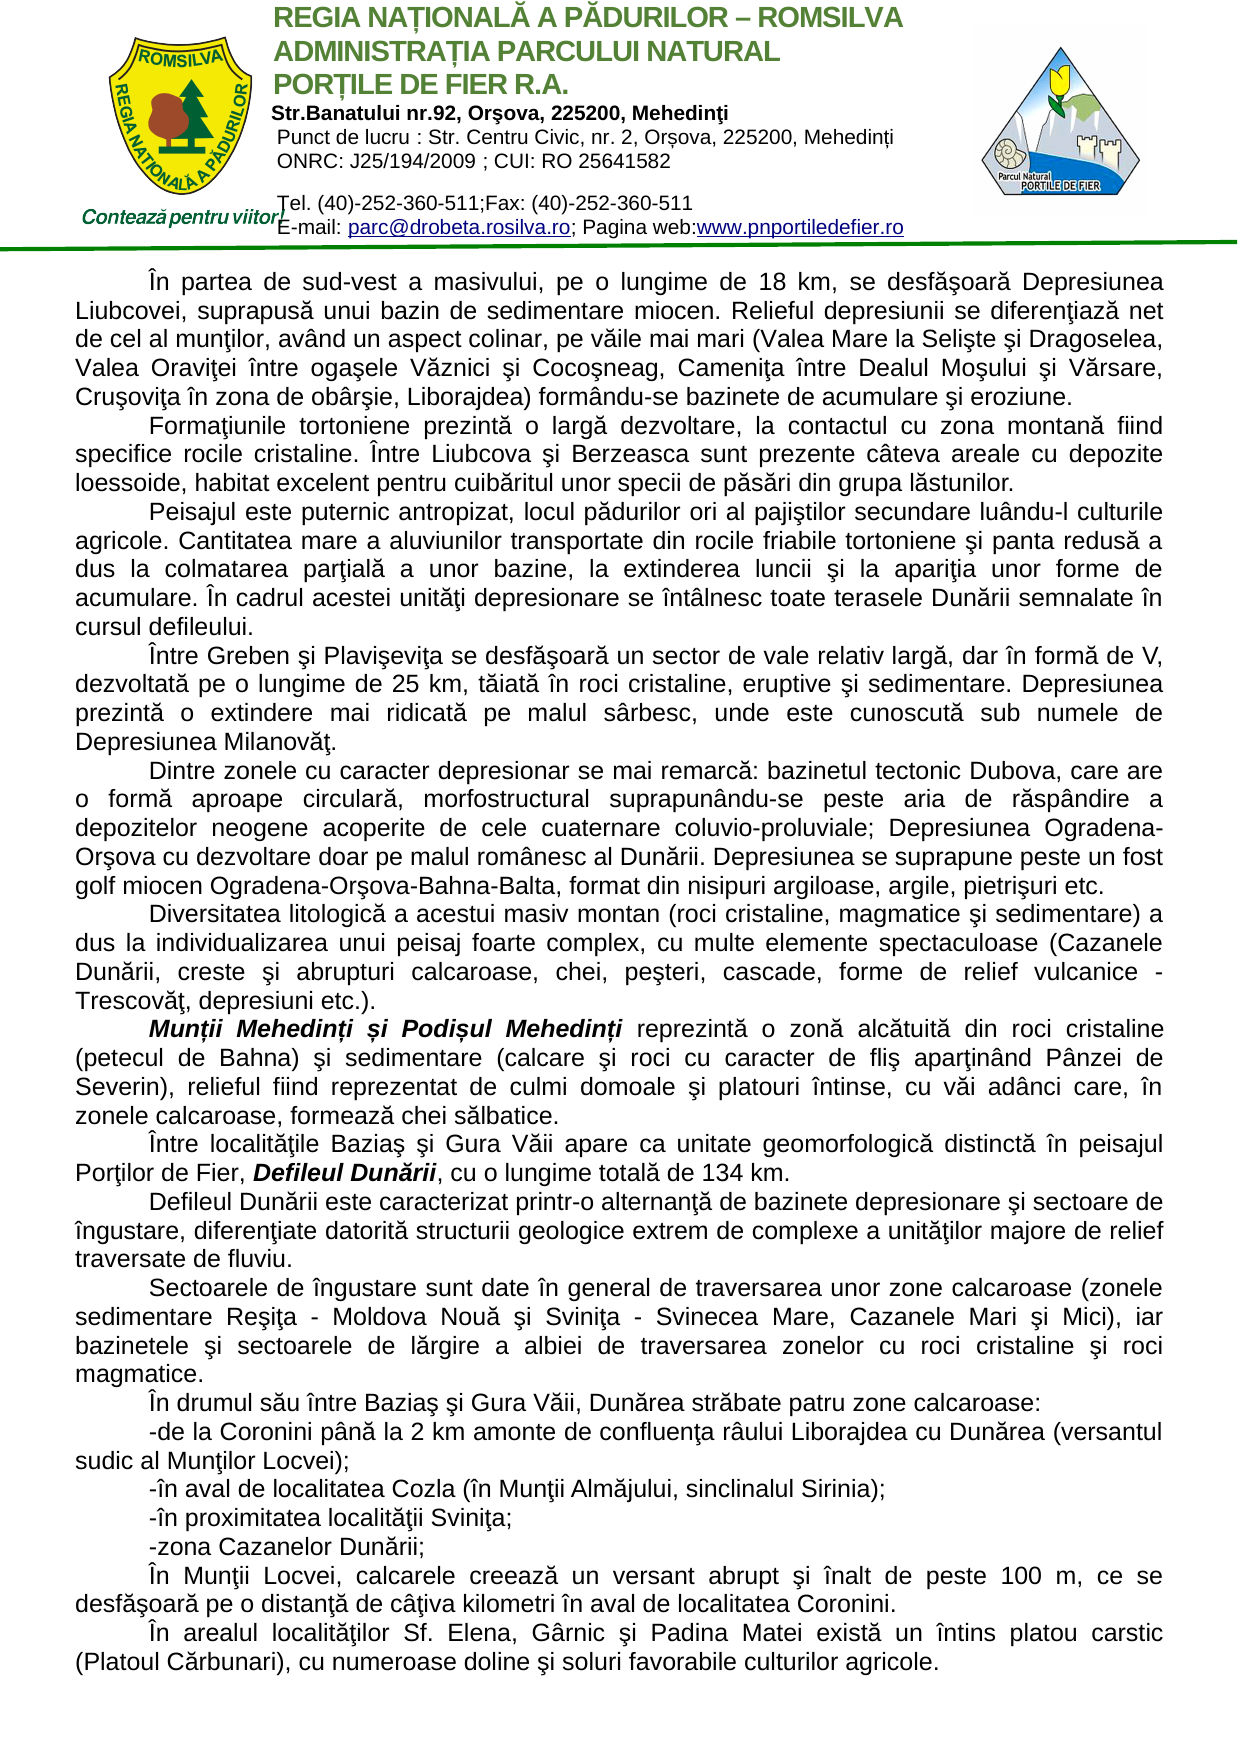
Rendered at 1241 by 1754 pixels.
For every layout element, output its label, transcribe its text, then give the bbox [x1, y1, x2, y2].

text -zona Cazanelor Dunării; [75, 1532, 1165, 1561]
text Formaţiunile tortoniene prezintă o largă dezvoltare, la contactul cu zona montană fiind specifice rocile cristaline. Între Liubcova şi Berzeasca sunt prezente câteva areale cu depozite loessoide, habitat excelent pentru cuibăritul unor specii de păsări din grupa lăstunilor. [75, 411, 1165, 497]
text Între Greben şi Plavişeviţa se desfăşoară un sector de vale relativ largă, dar în formă de V, dezvoltată pe o lungime de 25 km, tăiată în roci cristaline, eruptive şi sedimentare. Depresiunea prezintă o extindere mai ridicată pe malul sârbesc, unde este cunoscută sub numele de Depresiunea Milanovăţ. [75, 641, 1165, 756]
picture [56, 2, 308, 246]
text În Munţii Locvei, calcarele creează un versant abrupt şi înalt de peste 100 m, ce se desfăşoară pe o distanţă de câţiva kilometri în aval de localitatea Coronini. [75, 1561, 1165, 1618]
picture [299, 18, 308, 24]
text Munții Mehedinți și Podișul Mehedinți reprezintă o zonă alcătuită din roci cristaline (petecul de Bahna) şi sedimentare (calcare şi roci cu caracter de fliş aparţinând Pânzei de Severin), relieful fiind reprezentat de culmi domoale şi platouri întinse, cu văi adânci care, în zonele calcaroase, formează chei sălbatice. [75, 1014, 1165, 1129]
text -în proximitatea localităţii Sviniţa; [75, 1503, 1165, 1532]
picture [299, 10, 308, 15]
picture [296, 77, 308, 91]
picture [973, 25, 1149, 216]
text Diversitatea litologică a acestui masiv montan (roci cristaline, magmatice şi sedimentare) a dus la individualizarea unui peisaj foarte complex, cu multe elemente spectaculoase (Cazanele Dunării, creste şi abrupturi calcaroase, chei, peşteri, cascade, forme de relief vulcanice - Trescovăţ, depresiuni etc.). [75, 899, 1165, 1014]
text Între localităţile Baziaş şi Gura Văii apare ca unitate geomorfologică distinctă în peisajul Porţilor de Fier, Defileul Dunării, cu o lungime totală de 134 km. [75, 1129, 1165, 1187]
text În partea de sud-vest a masivului, pe o lungime de 18 km, se desfăşoară Depresiunea Liubcovei, suprapusă unui bazin de sedimentare miocen. Relieful depresiunii se diferenţiază net de cel al munţilor, având un aspect colinar, pe văile mai mari (Valea Mare la Selişte şi Dragoselea, Valea Oraviţei între ogaşele Văznici şi Cocoşneag, Cameniţa între Dealul Moşului şi Vărsare, Cruşoviţa în zona de obârşie, Liborajdea) formându-se bazinete de acumulare şi eroziune. [75, 267, 1165, 411]
picture [299, 44, 308, 58]
text În arealul localităţilor Sf. Elena, Gârnic şi Padina Matei există un întins platou carstic (Platoul Cărbunari), cu numeroase doline şi soluri favorabile culturilor agricole. [75, 1618, 1165, 1676]
picture [56, 250, 308, 254]
text -de la Coronini până la 2 km amonte de confluenţa râului Liborajdea cu Dunărea (versantul sudic al Munţilor Locvei); [75, 1417, 1165, 1474]
text Defileul Dunării este caracterizat printr-o alternanţă de bazinete depresionare şi sectoare de îngustare, diferenţiate datorită structurii geologice extrem de complexe a unităţilor majore de relief traversate de fluviu. [75, 1187, 1165, 1273]
text Dintre zonele cu caracter depresionar se mai remarcă: bazinetul tectonic Dubova, care are o formă aproape circulară, morfostructural suprapunându-se peste aria de răspândire a depozitelor neogene acoperite de cele cuaternare coluvio-proluviale; Depresiunea Ogradena-Orşova cu dezvoltare doar pe malul românesc al Dunării. Depresiunea se suprapune peste un fost golf miocen Ogradena-Orşova-Bahna-Balta, format din nisipuri argiloase, argile, pietrişuri etc. [75, 756, 1165, 899]
text În drumul său între Baziaş şi Gura Văii, Dunărea străbate patru zone calcaroase: [75, 1388, 1165, 1417]
text Sectoarele de îngustare sunt date în general de traversarea unor zone calcaroase (zonele sedimentare Reşiţa - Moldova Nouă şi Sviniţa - Svinecea Mare, Cazanele Mari şi Mici), iar bazinetele şi sectoarele de lărgire a albiei de traversarea zonelor cu roci cristaline şi roci magmatice. [75, 1273, 1165, 1388]
text Peisajul este puternic antropizat, locul pădurilor ori al pajiştilor secundare luându-l culturile agricole. Cantitatea mare a aluviunilor transportate din rocile friabile tortoniene şi panta redusă a dus la colmatarea parţială a unor bazine, la extinderea luncii şi la apariţia unor forme de acumulare. În cadrul acestei unităţi depresionare se întâlnesc toate terasele Dunării semnalate în cursul defileului. [75, 497, 1165, 641]
text -în aval de localitatea Cozla (în Munţii Almăjului, sinclinalul Sirinia); [75, 1474, 1165, 1503]
